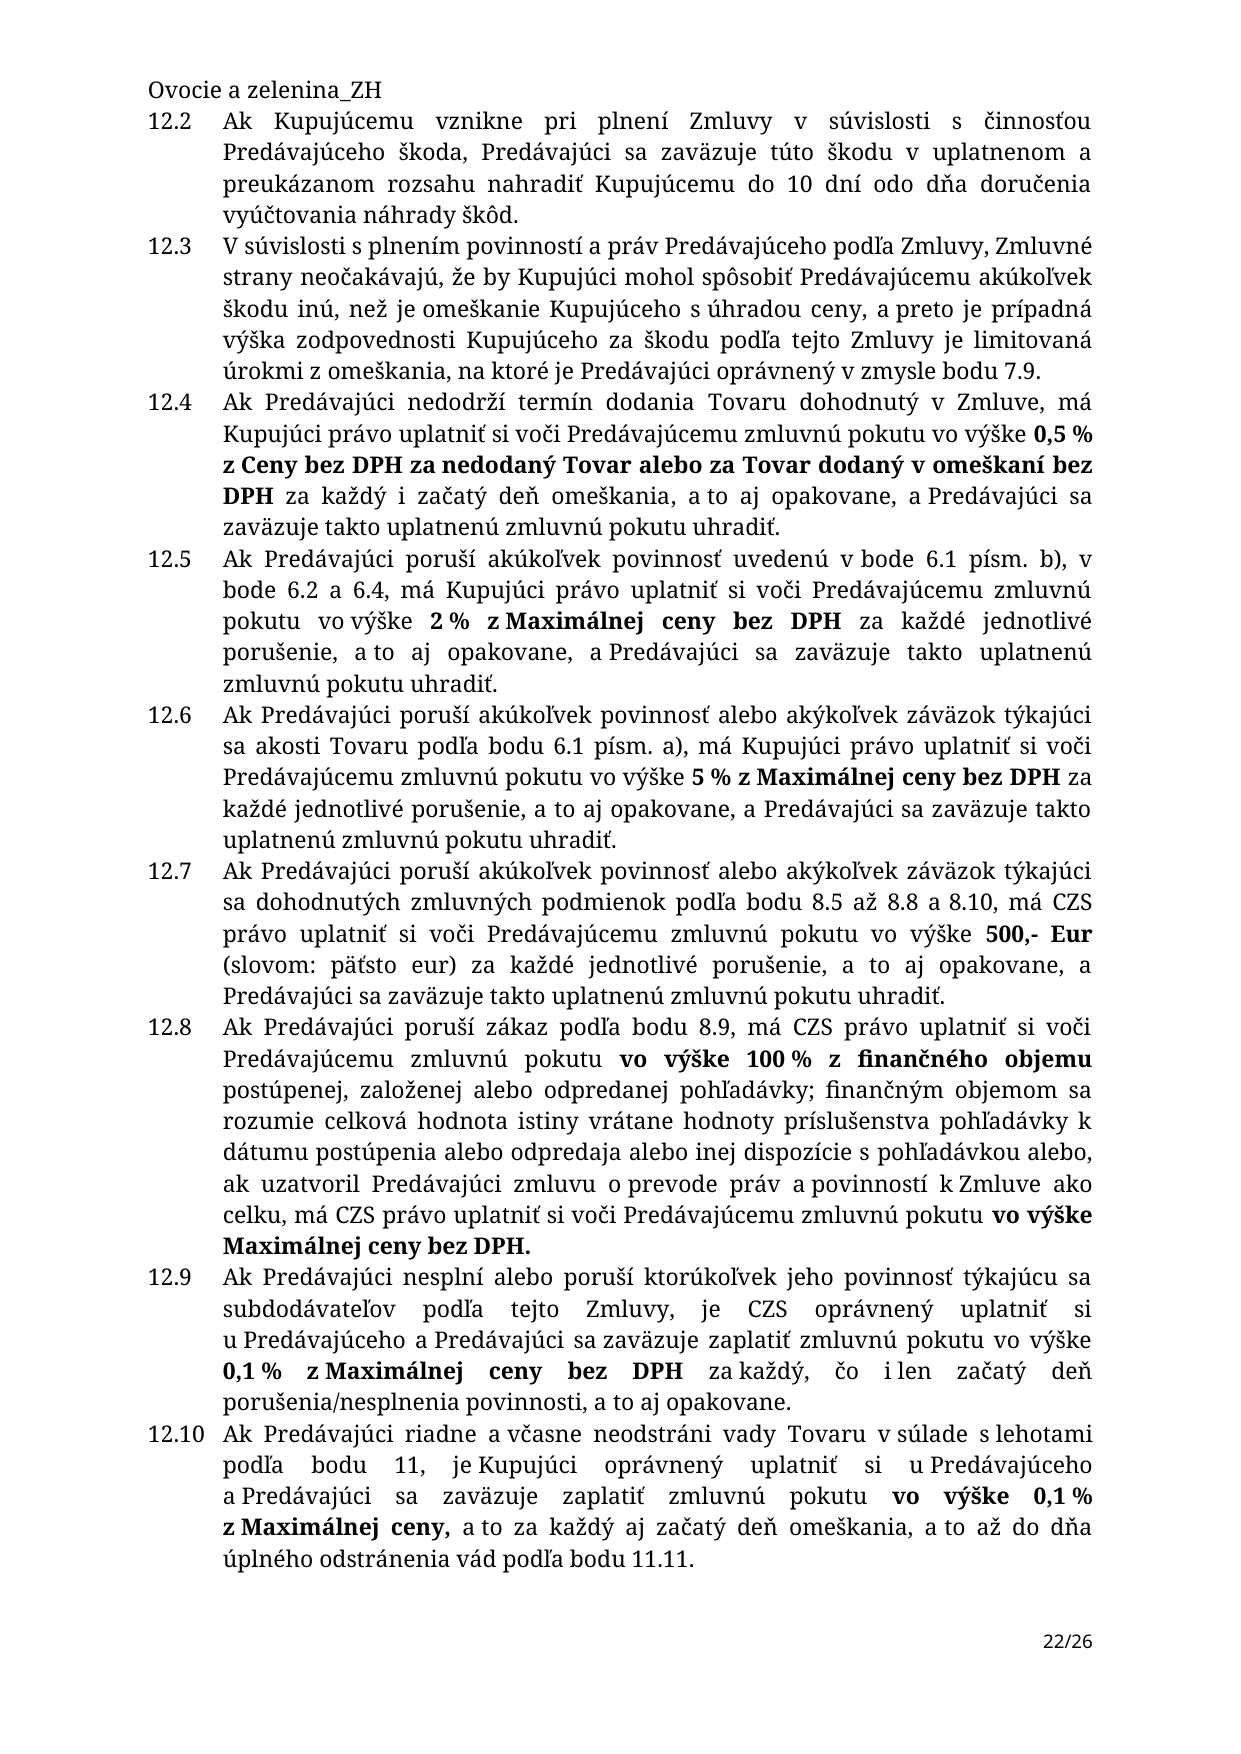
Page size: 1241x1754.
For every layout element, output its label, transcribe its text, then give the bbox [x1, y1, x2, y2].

list Ak Predávajúci nesplní alebo poruší ktorúkoľvek jeho povinnosť týkajúcu sa subdodávateľov podľa tejto Zmluvy, je CZS oprávnený uplatniť si u Predávajúceho a Predávajúci sa zaväzuje zaplatiť zmluvnú pokutu vo výške 0,1 % z Maximálnej ceny bez DPH za každý, čo i len začatý deň porušenia/nesplnenia povinnosti, a to aj opakovane. [148, 1261, 1093, 1417]
list Ak Predávajúci riadne a včasne neodstráni vady Tovaru v súlade s lehotami podľa bodu 11, je Kupujúci oprávnený uplatniť si u Predávajúceho a Predávajúci sa zaväzuje zaplatiť zmluvnú pokutu vo výške 0,1 % z Maximálnej ceny, a to za každý aj začatý deň omeškania, a to až do dňa úplného odstránenia vád podľa bodu 11.11. [148, 1417, 1093, 1574]
list Ak Predávajúci poruší zákaz podľa bodu 8.9, má CZS právo uplatniť si voči Predávajúcemu zmluvnú pokutu vo výške 100 % z finančného objemu postúpenej, založenej alebo odpredanej pohľadávky; finančným objemom sa rozumie celková hodnota istiny vrátane hodnoty príslušenstva pohľadávky k dátumu postúpenia alebo odpredaja alebo inej dispozície s pohľadávkou alebo, ak uzatvoril Predávajúci zmluvu o prevode práv a povinností k Zmluve ako celku, má CZS právo uplatniť si voči Predávajúcemu zmluvnú pokutu vo výške Maximálnej ceny bez DPH. [148, 1011, 1093, 1261]
list Ak Predávajúci poruší akúkoľvek povinnosť alebo akýkoľvek záväzok týkajúci sa akosti Tovaru podľa bodu 6.1 písm. a), má Kupujúci právo uplatniť si voči Predávajúcemu zmluvnú pokutu vo výške 5 % z Maximálnej ceny bez DPH za každé jednotlivé porušenie, a to aj opakovane, a Predávajúci sa zaväzuje takto uplatnenú zmluvnú pokutu uhradiť. [148, 699, 1093, 855]
list Ak Kupujúcemu vznikne pri plnení Zmluvy v súvislosti s činnosťou Predávajúceho škoda, Predávajúci sa zaväzuje túto škodu v uplatnenom a preukázanom rozsahu nahradiť Kupujúcemu do 10 dní odo dňa doručenia vyúčtovania náhrady škôd. [148, 105, 1093, 230]
list Ak Predávajúci nedodrží termín dodania Tovaru dohodnutý v Zmluve, má Kupujúci právo uplatniť si voči Predávajúcemu zmluvnú pokutu vo výške 0,5 % z Ceny bez DPH za nedodaný Tovar alebo za Tovar dodaný v omeškaní bez DPH za každý i začatý deň omeškania, a to aj opakovane, a Predávajúci sa zaväzuje takto uplatnenú zmluvnú pokutu uhradiť. [148, 386, 1093, 542]
list V súvislosti s plnením povinností a práv Predávajúceho podľa Zmluvy, Zmluvné strany neočakávajú, že by Kupujúci mohol spôsobiť Predávajúcemu akúkoľvek škodu inú, než je omeškanie Kupujúceho s úhradou ceny, a preto je prípadná výška zodpovednosti Kupujúceho za škodu podľa tejto Zmluvy je limitovaná úrokmi z omeškania, na ktoré je Predávajúci oprávnený v zmysle bodu 7.9. [148, 230, 1093, 386]
list Ak Predávajúci poruší akúkoľvek povinnosť alebo akýkoľvek záväzok týkajúci sa dohodnutých zmluvných podmienok podľa bodu 8.5 až 8.8 a 8.10, má CZS právo uplatniť si voči Predávajúcemu zmluvnú pokutu vo výške 500,- Eur (slovom: päťsto eur) za každé jednotlivé porušenie, a to aj opakovane, a Predávajúci sa zaväzuje takto uplatnenú zmluvnú pokutu uhradiť. [148, 855, 1093, 1011]
list Ak Predávajúci poruší akúkoľvek povinnosť uvedenú v bode 6.1 písm. b), v bode 6.2 a 6.4, má Kupujúci právo uplatniť si voči Predávajúcemu zmluvnú pokutu vo výške 2 % z Maximálnej ceny bez DPH za každé jednotlivé porušenie, a to aj opakovane, a Predávajúci sa zaväzuje takto uplatnenú zmluvnú pokutu uhradiť. [148, 542, 1093, 699]
